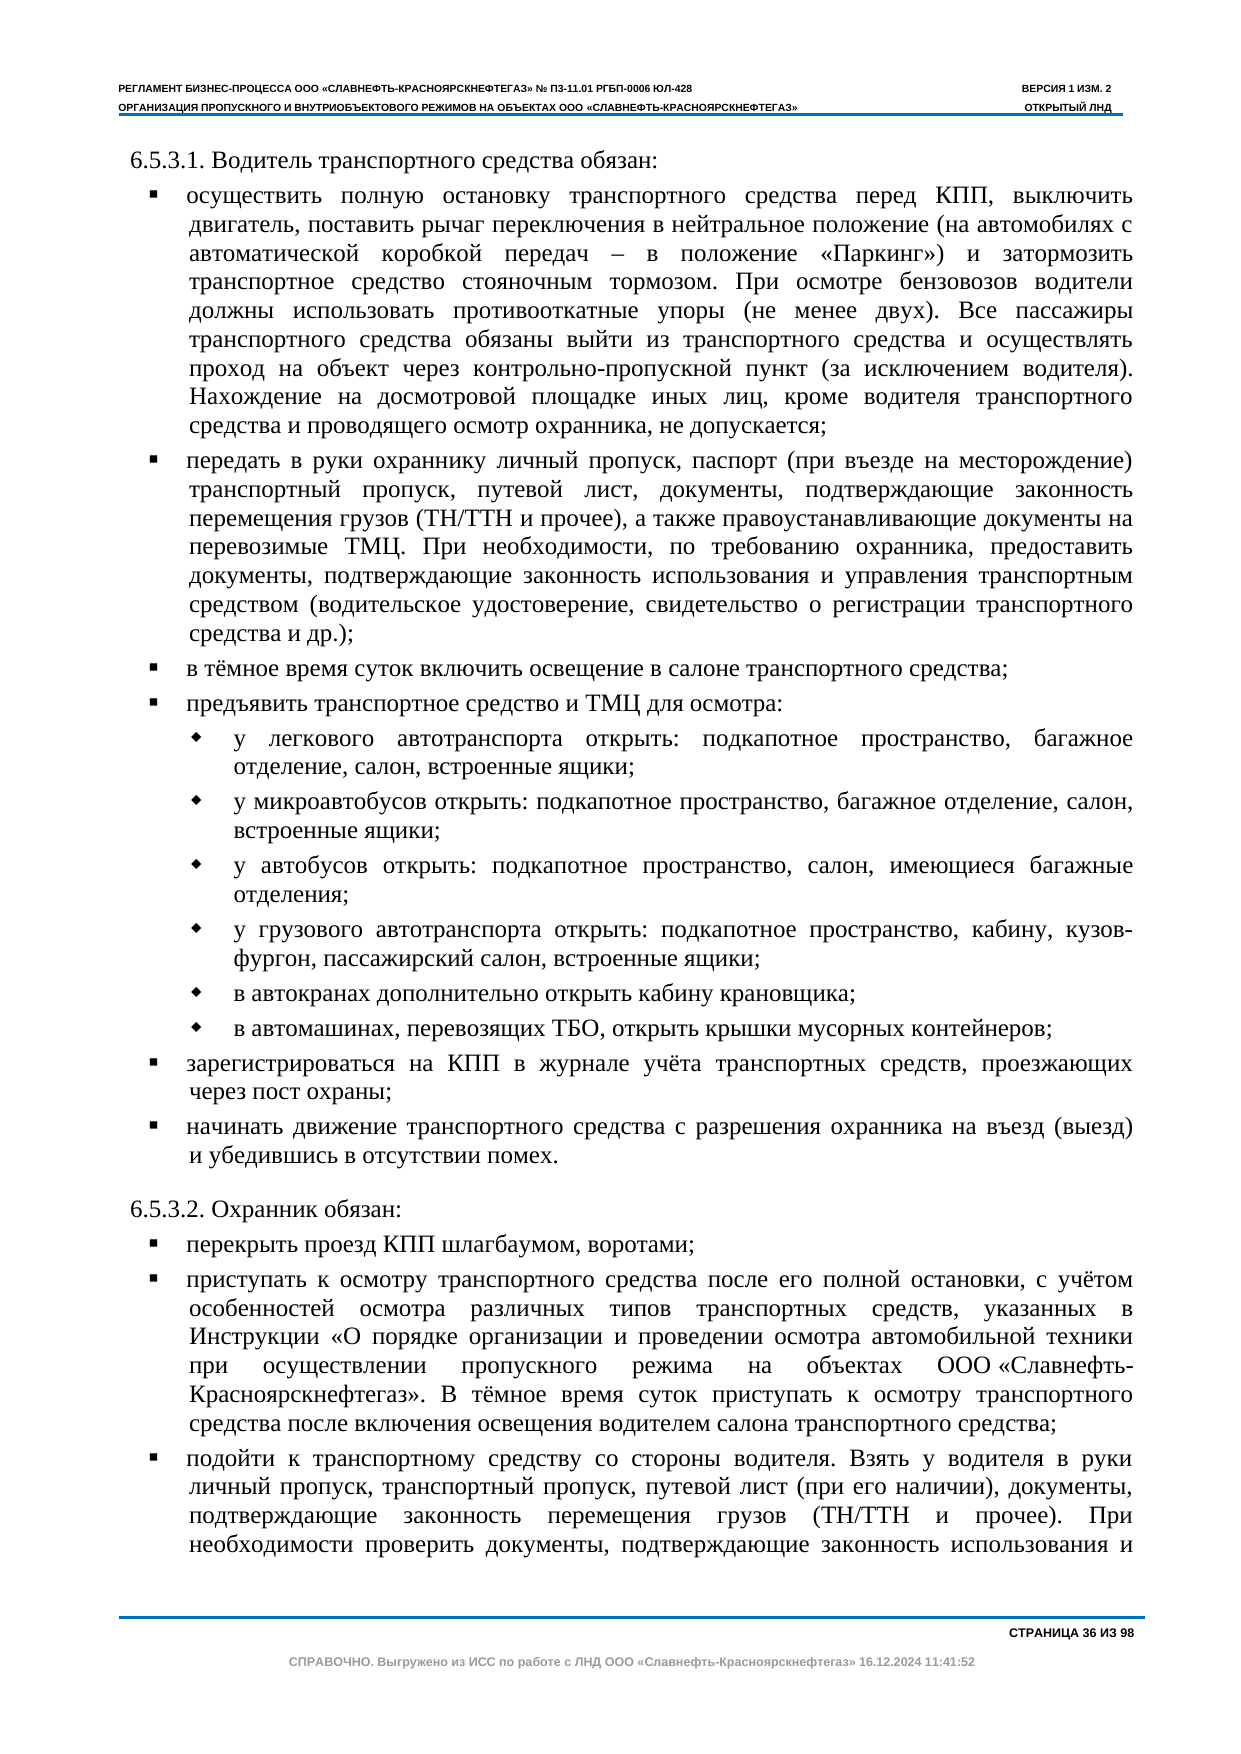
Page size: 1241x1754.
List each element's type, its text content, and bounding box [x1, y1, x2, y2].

list в автокранах дополнительно открыть кабину крановщика; [189, 978, 1134, 1006]
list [148, 1443, 1134, 1558]
list осуществить полную остановку транспортного средства перед КПП, выключить двигатель, поставить рычаг переключения в нейтральное положение (на автомобилях с автоматической коробкой передач – в положение «Паркинг») и затормозить транспортное средство стояночным тормозом. При осмотре бензовозов водители должны использовать противооткатные упоры (не менее двух). Все пассажиры транспортного средства обязаны выйти из транспортного средства и осуществлять проход на объект через контрольно-пропускной пункт (за исключением водителя). Нахождение на досмотровой площадке иных лиц, кроме водителя транспортного средства и проводящего осмотр охранника, не допускается; [148, 180, 1134, 439]
list у микроавтобусов открыть: подкапотное пространство, багажное отделение, салон, встроенные ящики; [189, 786, 1134, 844]
list в тёмное время суток включить освещение в салоне транспортного средства; [148, 653, 1134, 681]
list зарегистрироваться на КПП в журнале учёта транспортных средств, проезжающих через пост охраны; [148, 1048, 1134, 1105]
text 6.5.3.2. Охранник обязан: [130, 1194, 1134, 1223]
list в автомашинах, перевозящих ТБО, открыть крышки мусорных контейнеров; [189, 1013, 1134, 1041]
text 6.5.3.1. Водитель транспортного средства обязан: [130, 145, 1134, 174]
list у автобусов открыть: подкапотное пространство, салон, имеющиеся багажные отделения; [189, 850, 1134, 908]
list перекрыть проезд КПП шлагбаумом, воротами; [148, 1229, 1134, 1258]
list начинать движение транспортного средства с разрешения охранника на въезд (выезд) и убедившись в отсутствии помех. [148, 1111, 1134, 1169]
list предъявить транспортное средство и ТМЦ для осмотра: [148, 688, 1134, 716]
list приступать к осмотру транспортного средства после его полной остановки, с учётом особенностей осмотра различных типов транспортных средств, указанных в Инструкции «О порядке организации и проведении осмотра автомобильной техники при осуществлении пропускного режима на объектах ООО «Славнефть-Красноярскнефтегаз». В тёмное время суток приступать к осмотру транспортного средства после включения освещения водителем салона транспортного средства; [148, 1264, 1134, 1436]
list у легкового автотранспорта открыть: подкапотное пространство, багажное отделение, салон, встроенные ящики; [189, 723, 1134, 780]
list передать в руки охраннику личный пропуск, паспорт (при въезде на месторождение) транспортный пропуск, путевой лист, документы, подтверждающие законность перемещения грузов (ТН/ТТН и прочее), а также правоустанавливающие документы на перевозимые ТМЦ. При необходимости, по требованию охранника, предоставить документы, подтверждающие законность использования и управления транспортным средством (водительское удостоверение, свидетельство о регистрации транспортного средства и др.); [148, 445, 1134, 646]
list у грузового автотранспорта открыть: подкапотное пространство, кабину, кузов-фургон, пассажирский салон, встроенные ящики; [189, 914, 1134, 971]
